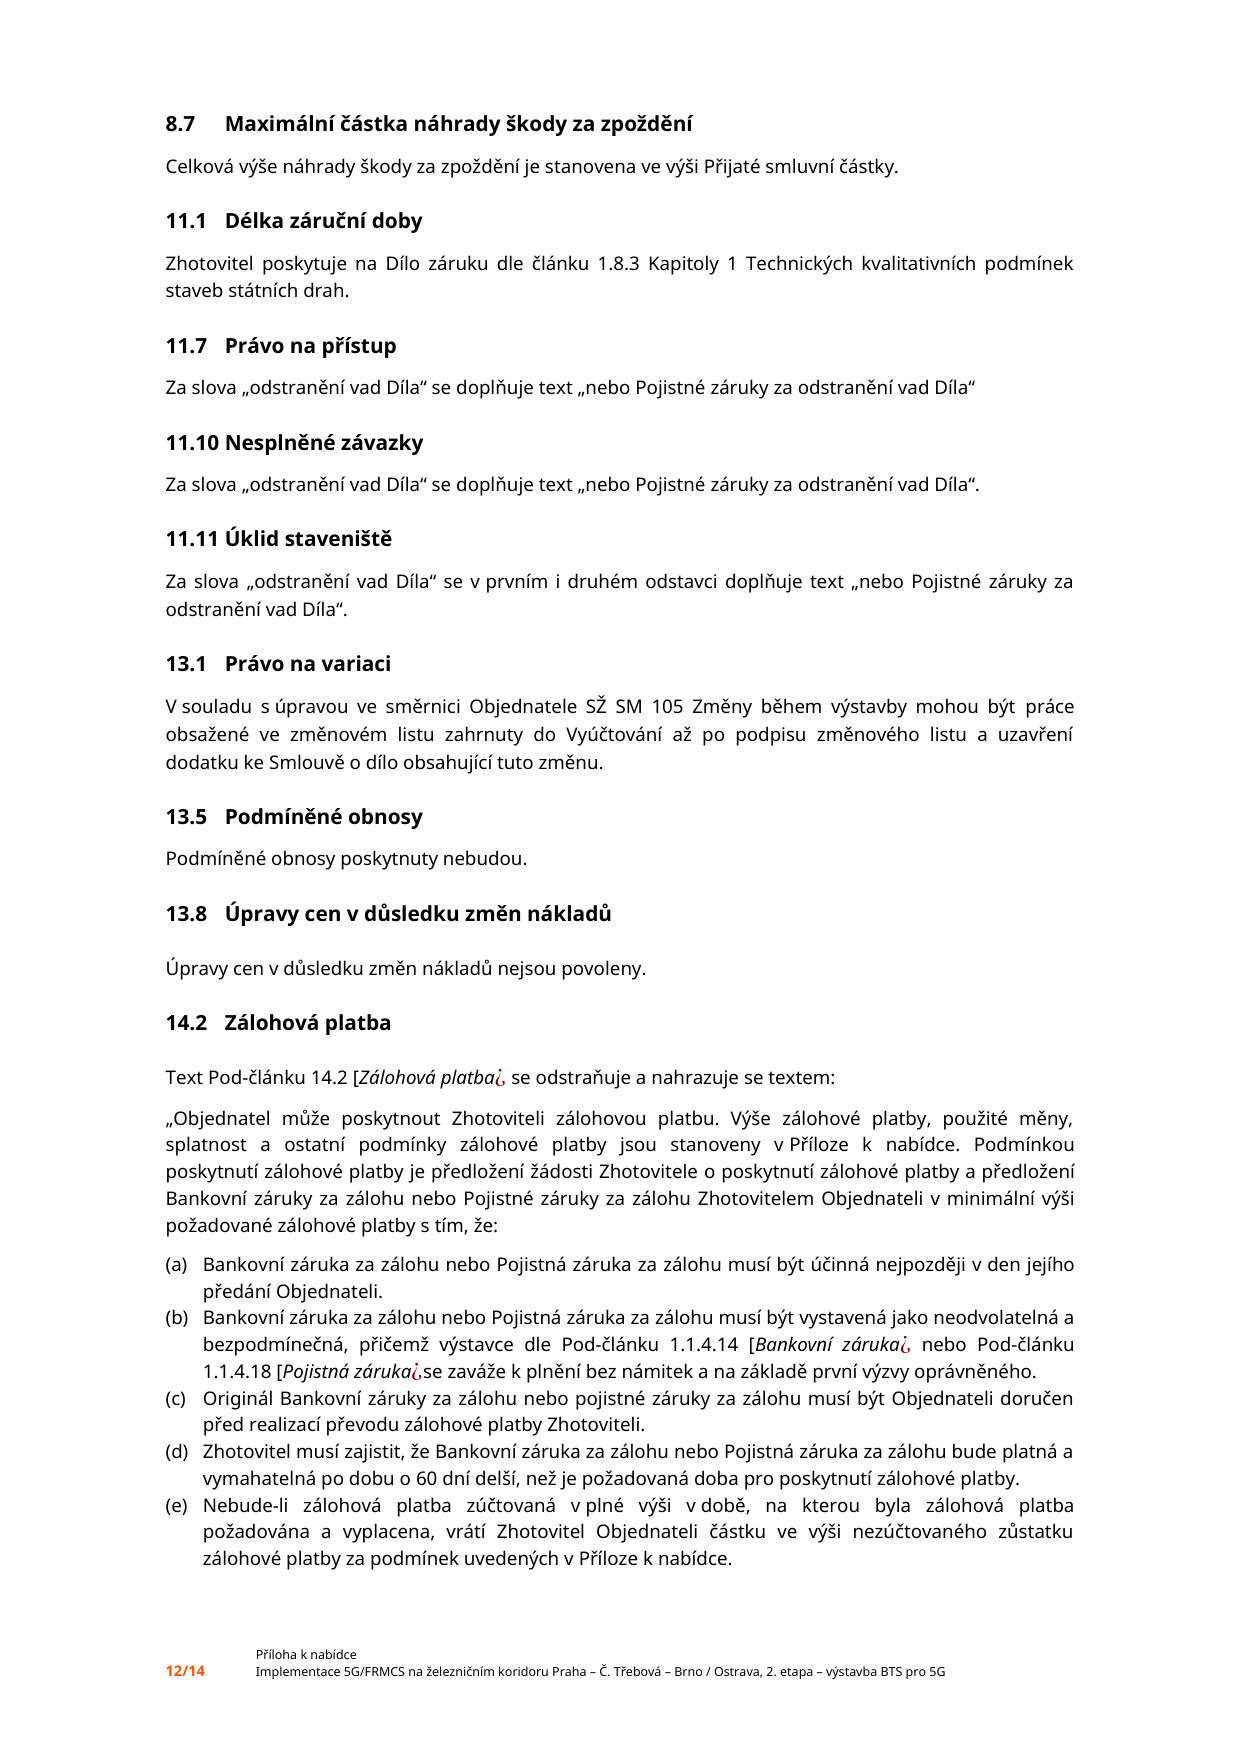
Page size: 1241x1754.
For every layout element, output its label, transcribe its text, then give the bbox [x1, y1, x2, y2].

text V souladu s úpravou ve směrnici Objednatele SŽ SM 105 Změny během výstavby mohou být práce obsažené ve změnovém listu zahrnuty do Vyúčtování až po podpisu změnového listu a uzavření dodatku ke Smlouvě o dílo obsahující tuto změnu. [165, 693, 1075, 774]
text 11.10 Nesplněné závazky [165, 428, 1075, 456]
text Za slova „odstranění vad Díla“ se v prvním i druhém odstavci doplňuje text „nebo Pojistné záruky za odstranění vad Díla“. [165, 568, 1075, 622]
text (d) Zhotovitel musí zajistit, že Bankovní záruka za zálohu nebo Pojistná záruka za zálohu bude platná a vymahatelná po dobu o 60 dní delší, než je požadovaná doba pro poskytnutí zálohové platby. [165, 1438, 1075, 1491]
text 13.1 Právo na variaci [165, 649, 1075, 678]
text 14.2 Zálohová platba [165, 1008, 1075, 1036]
text „Objednatel může poskytnout Zhotoviteli zálohovou platbu. Výše zálohové platby, použité měny, splatnost a ostatní podmínky zálohové platby jsou stanoveny v Příloze k nabídce. Podmínkou poskytnutí zálohové platby je předložení žádosti Zhotovitele o poskytnutí zálohové platby a předložení Bankovní záruky za zálohu nebo Pojistné záruky za zálohu Zhotovitelem Objednateli v minimální výši požadované zálohové platby s tím, že: [165, 1105, 1075, 1237]
text (e) Nebude-li zálohová platba zúčtovaná v plné výši v době, na kterou byla zálohová platba požadována a vyplacena, vrátí Zhotovitel Objednateli částku ve výši nezúčtovaného zůstatku zálohové platby za podmínek uvedených v Příloze k nabídce. [165, 1492, 1075, 1571]
text Úpravy cen v důsledku změn nákladů nejsou povoleny. [165, 955, 1075, 981]
text 8.7 Maximální částka náhrady škody za zpoždění [165, 109, 1075, 138]
text (a) Bankovní záruka za zálohu nebo Pojistná záruka za zálohu musí být účinná nejpozději v den jejího předání Objednateli. [165, 1251, 1075, 1303]
text (c) Originál Bankovní záruky za zálohu nebo pojistné záruky za zálohu musí být Objednateli doručen před realizací převodu zálohové platby Zhotoviteli. [165, 1385, 1075, 1437]
text Zhotovitel poskytuje na Dílo záruku dle článku 1.8.3 Kapitoly 1 Technických kvalitativních podmínek staveb státních drah. [165, 250, 1075, 303]
text (b) Bankovní záruka za zálohu nebo Pojistná záruka za zálohu musí být vystavená jako neodvolatelná a bezpodmínečná, přičemž výstavce dle Pod-článku 1.1.4.14 [Bankovní záruka nebo Pod-článku 1.1.4.18 [Pojistná zárukase zaváže k plnění bez námitek a na základě první výzvy oprávněného. [165, 1305, 1075, 1384]
text Za slova „odstranění vad Díla“ se doplňuje text „nebo Pojistné záruky za odstranění vad Díla“. [165, 471, 1075, 497]
text 11.1 Délka záruční doby [165, 206, 1075, 234]
text 11.11 Úklid staveniště [165, 524, 1075, 553]
text Podmíněné obnosy poskytnuty nebudou. [165, 846, 1075, 871]
text Za slova „odstranění vad Díla“ se doplňuje text „nebo Pojistné záruky za odstranění vad Díla“ [165, 374, 1075, 400]
text 13.8 Úpravy cen v důsledku změn nákladů [165, 899, 1075, 927]
text 13.5 Podmíněné obnosy [165, 802, 1075, 830]
text Text Pod-článku 14.2 [Zálohová platba se odstraňuje a nahrazuje se textem: [165, 1064, 1075, 1090]
text Celková výše náhrady škody za zpoždění je stanovena ve výši Přijaté smluvní částky. [165, 153, 1075, 178]
text 11.7 Právo na přístup [165, 331, 1075, 359]
